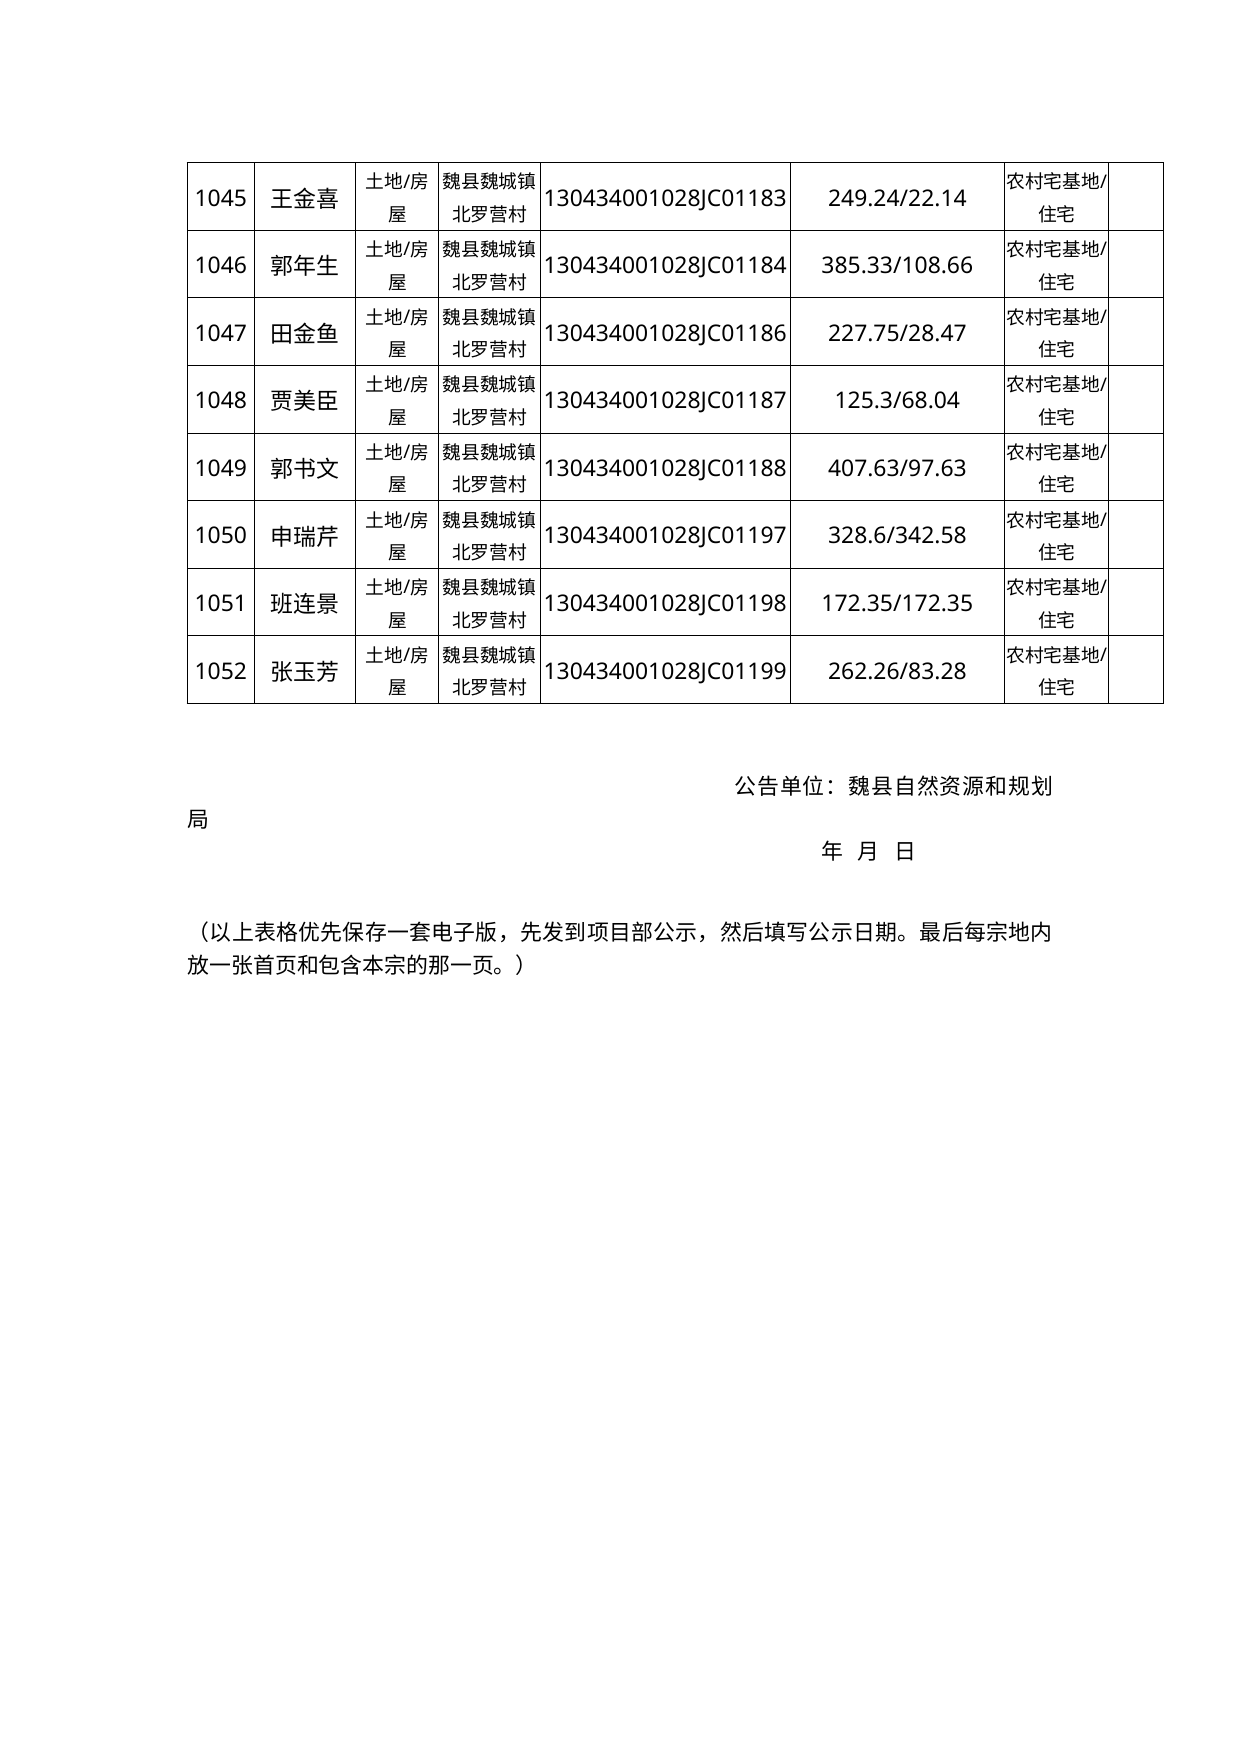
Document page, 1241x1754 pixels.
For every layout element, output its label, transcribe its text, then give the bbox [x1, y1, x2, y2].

text （以上表格优先保存一套电子版，先发到项目部公示，然后填写公示日期。最后每宗地内放一张首页和包含本宗的那一页。） [187, 915, 1053, 980]
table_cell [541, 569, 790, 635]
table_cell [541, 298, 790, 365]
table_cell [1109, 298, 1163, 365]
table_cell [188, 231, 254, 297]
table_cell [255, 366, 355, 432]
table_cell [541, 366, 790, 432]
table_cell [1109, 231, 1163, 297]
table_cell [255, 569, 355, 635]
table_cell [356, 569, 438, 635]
text 年 月 日 [187, 834, 1053, 866]
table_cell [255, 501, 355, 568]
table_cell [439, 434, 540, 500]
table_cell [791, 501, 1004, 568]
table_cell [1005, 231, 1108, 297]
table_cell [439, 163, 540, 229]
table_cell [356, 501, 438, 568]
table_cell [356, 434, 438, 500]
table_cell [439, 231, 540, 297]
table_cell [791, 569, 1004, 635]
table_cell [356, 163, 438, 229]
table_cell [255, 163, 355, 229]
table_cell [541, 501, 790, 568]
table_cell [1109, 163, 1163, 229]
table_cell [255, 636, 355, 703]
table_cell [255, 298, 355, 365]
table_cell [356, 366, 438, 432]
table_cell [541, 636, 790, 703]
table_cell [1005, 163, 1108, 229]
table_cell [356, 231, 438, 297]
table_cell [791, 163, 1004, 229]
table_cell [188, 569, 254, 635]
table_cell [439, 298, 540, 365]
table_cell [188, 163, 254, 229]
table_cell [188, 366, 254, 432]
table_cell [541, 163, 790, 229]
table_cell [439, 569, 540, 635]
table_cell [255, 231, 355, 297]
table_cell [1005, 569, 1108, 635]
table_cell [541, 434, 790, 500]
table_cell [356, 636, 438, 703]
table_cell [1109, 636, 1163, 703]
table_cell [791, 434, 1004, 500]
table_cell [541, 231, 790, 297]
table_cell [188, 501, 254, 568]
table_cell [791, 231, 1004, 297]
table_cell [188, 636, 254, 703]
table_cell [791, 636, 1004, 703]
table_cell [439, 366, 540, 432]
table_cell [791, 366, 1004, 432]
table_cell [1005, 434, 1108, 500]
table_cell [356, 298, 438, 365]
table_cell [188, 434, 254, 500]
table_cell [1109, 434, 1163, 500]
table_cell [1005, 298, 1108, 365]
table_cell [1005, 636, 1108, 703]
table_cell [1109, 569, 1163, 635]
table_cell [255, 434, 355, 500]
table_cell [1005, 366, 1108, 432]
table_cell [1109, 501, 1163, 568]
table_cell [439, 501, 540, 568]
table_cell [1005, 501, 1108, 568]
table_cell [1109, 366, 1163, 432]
text 公告单位：魏县自然资源和规划局 [187, 769, 1053, 834]
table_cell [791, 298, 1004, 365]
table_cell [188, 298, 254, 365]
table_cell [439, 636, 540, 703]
